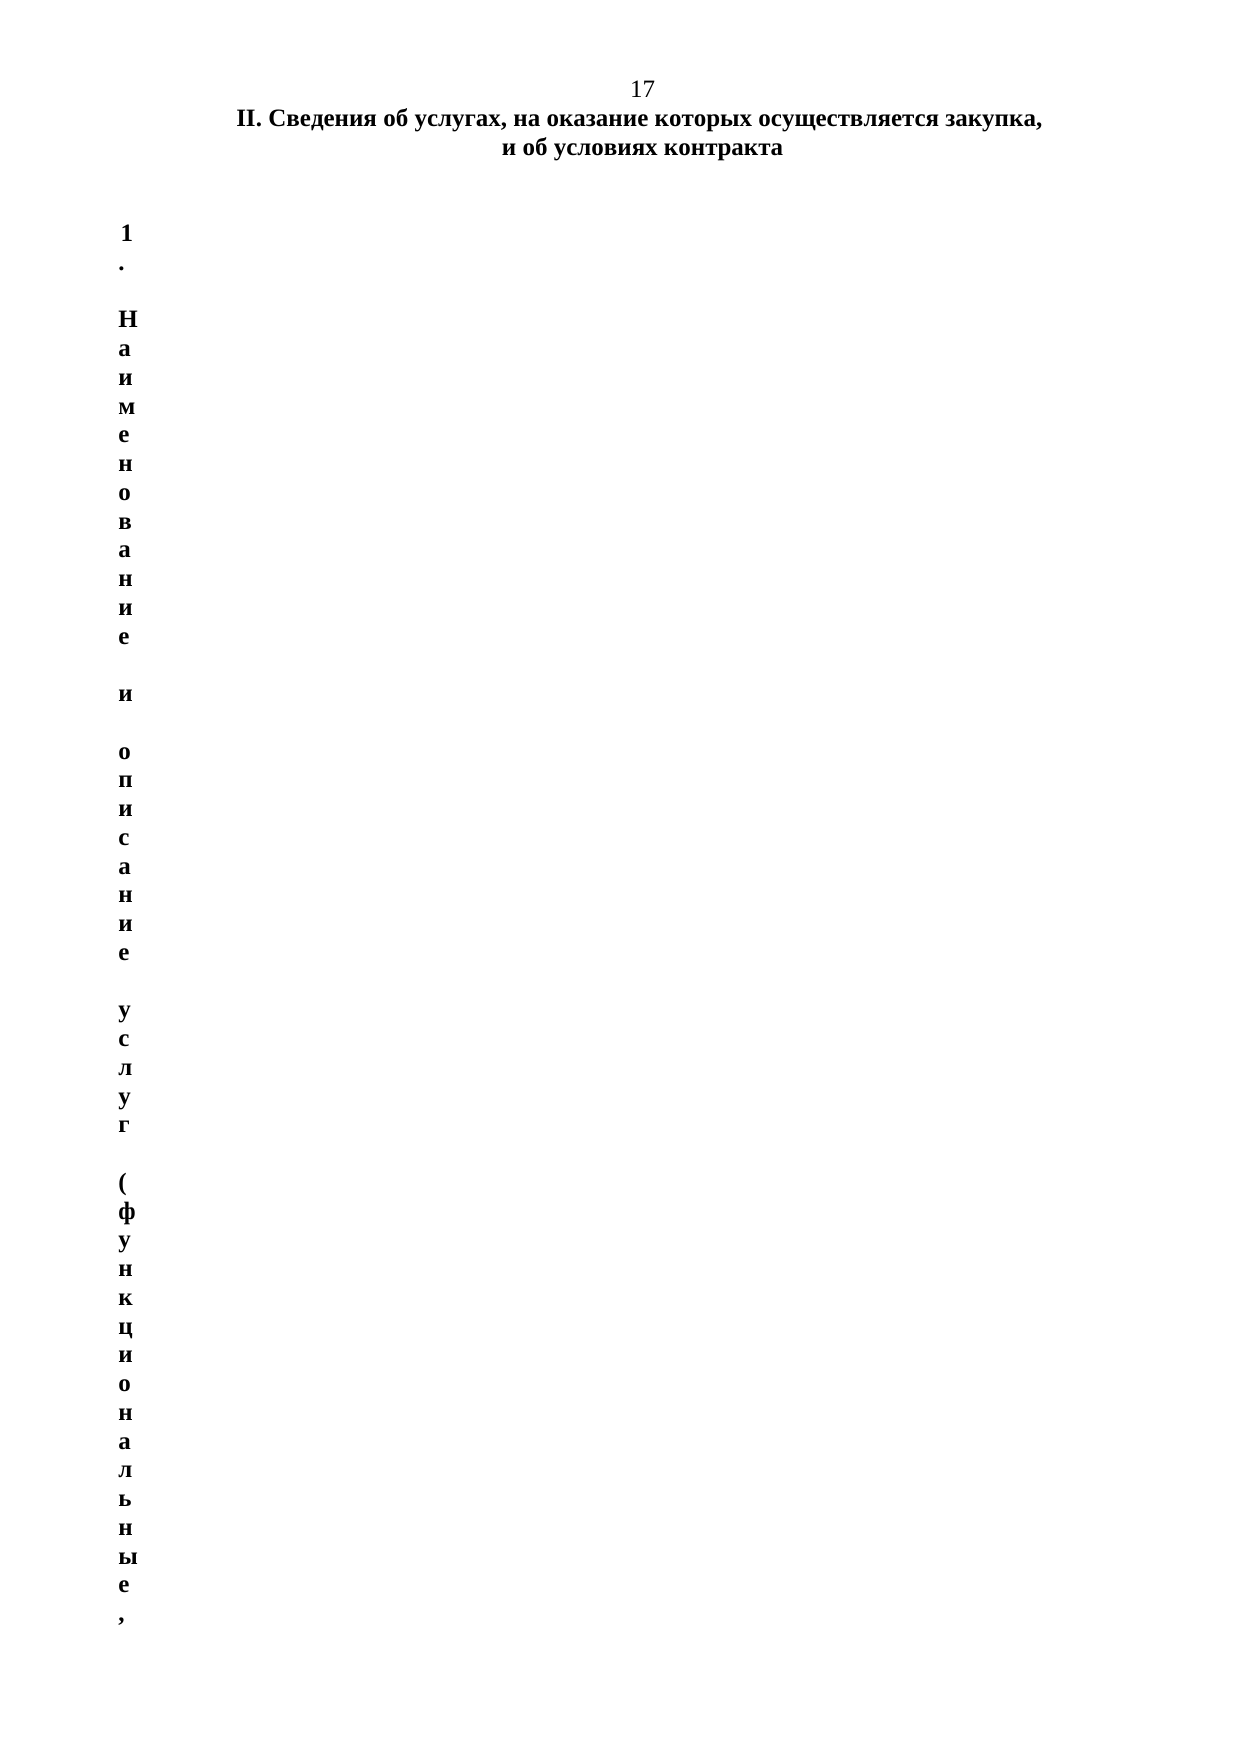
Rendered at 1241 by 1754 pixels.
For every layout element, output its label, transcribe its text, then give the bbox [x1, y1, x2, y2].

text II. Сведения об услугах, на оказание которых осуществляется закупка, и об условиях контракта [118, 103, 1167, 161]
